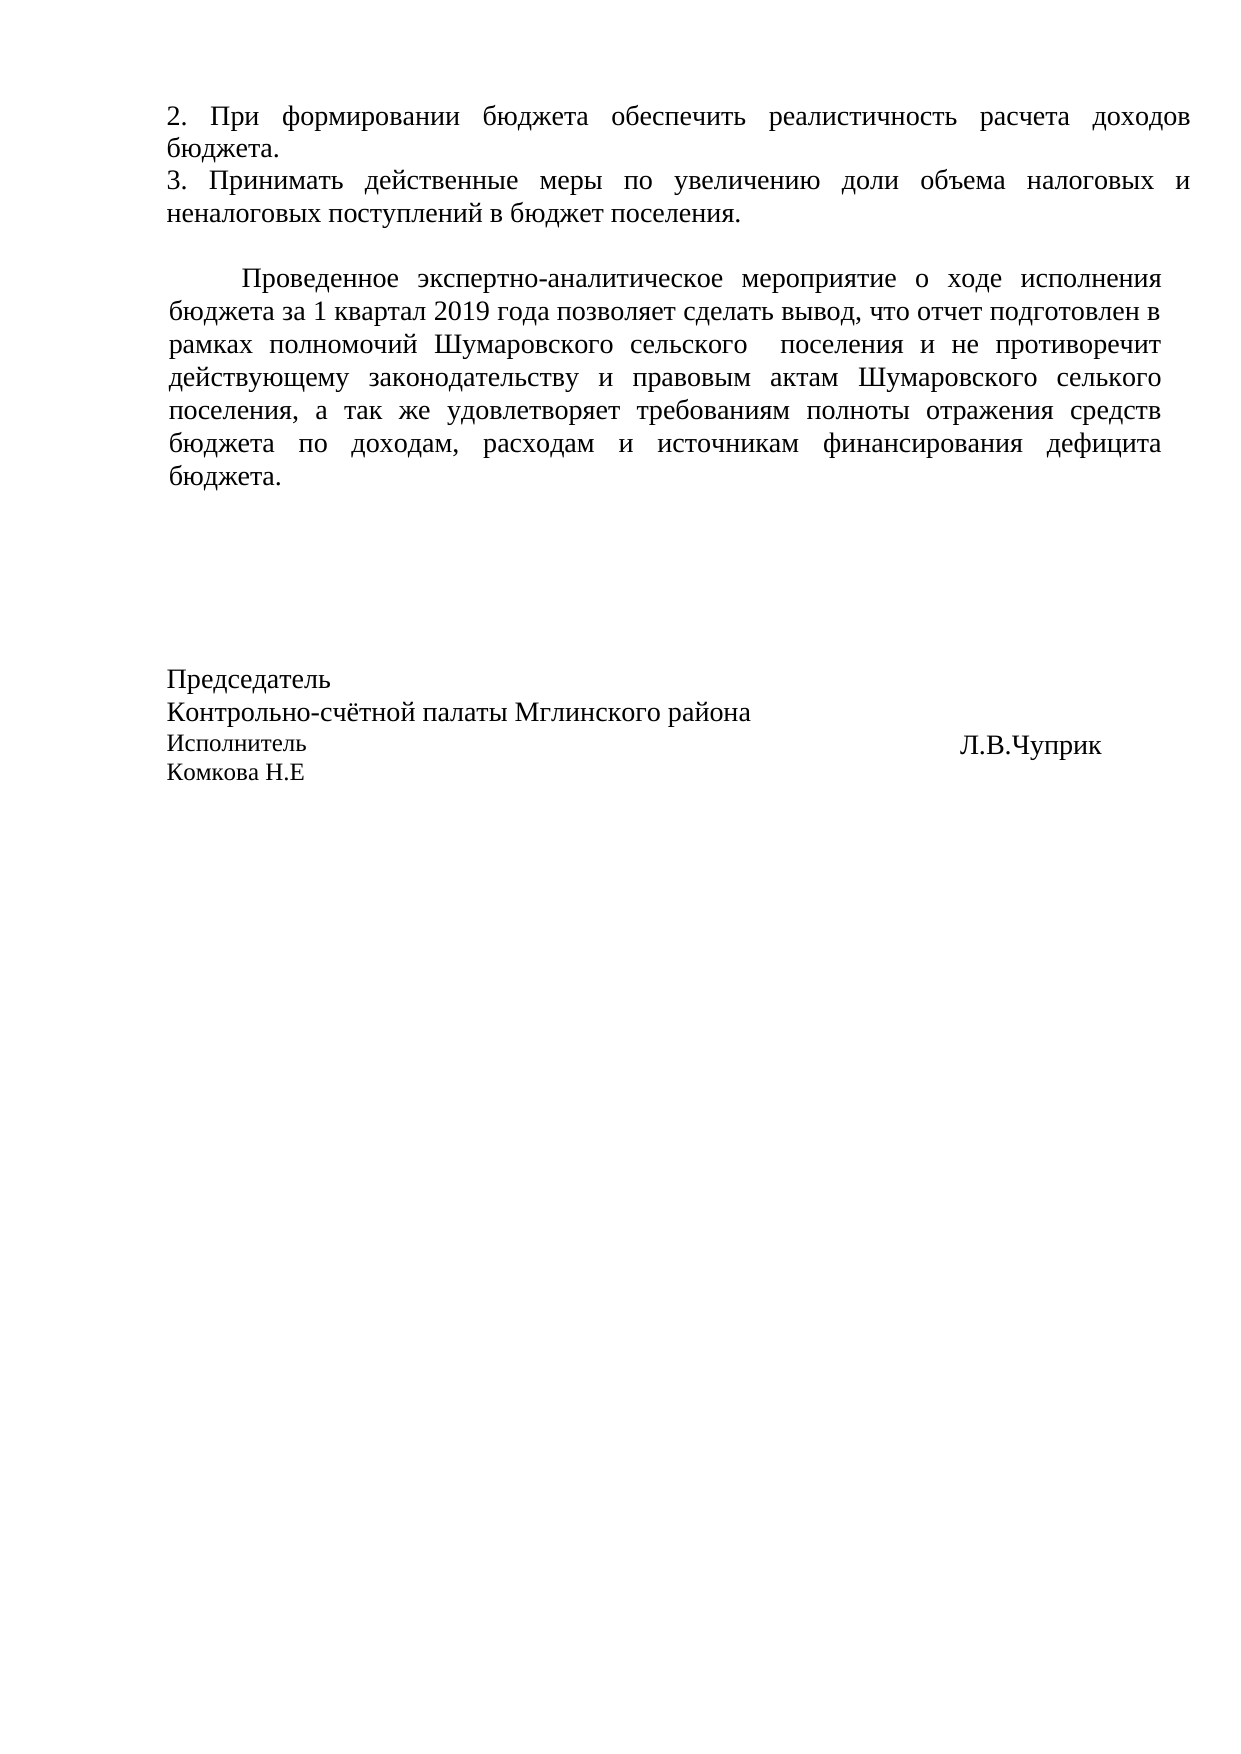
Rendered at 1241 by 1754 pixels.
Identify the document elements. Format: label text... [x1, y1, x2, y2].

text Проведенное экспертно-аналитическое мероприятие о ходе исполнения бюджета за 1 квартал 2019 года позволяет сделать вывод, что отчет подготовлен в рамках полномочий Шумаровского сельского поселения и не противоречит действующему законодательству и правовым актам Шумаровского селького поселения, а так же удовлетворяет требованиям полноты отражения средств бюджета по доходам, расходам и источникам финансирования дефицита бюджета. [168, 261, 1163, 492]
text Л.В.Чуприк [960, 732, 1102, 760]
text 2. При формировании бюджета обеспечить реалистичность расчета доходов бюджета. [166, 99, 1192, 163]
text Председатель [166, 662, 1163, 695]
text Исполнитель [166, 728, 1163, 757]
text Комкова Н.Е [166, 757, 1163, 785]
text Контрольно-счётной палаты Мглинского района [166, 695, 1163, 728]
text 3. Принимать действенные меры по увеличению доли объема налоговых и неналоговых поступлений в бюджет поселения. [166, 163, 1192, 228]
